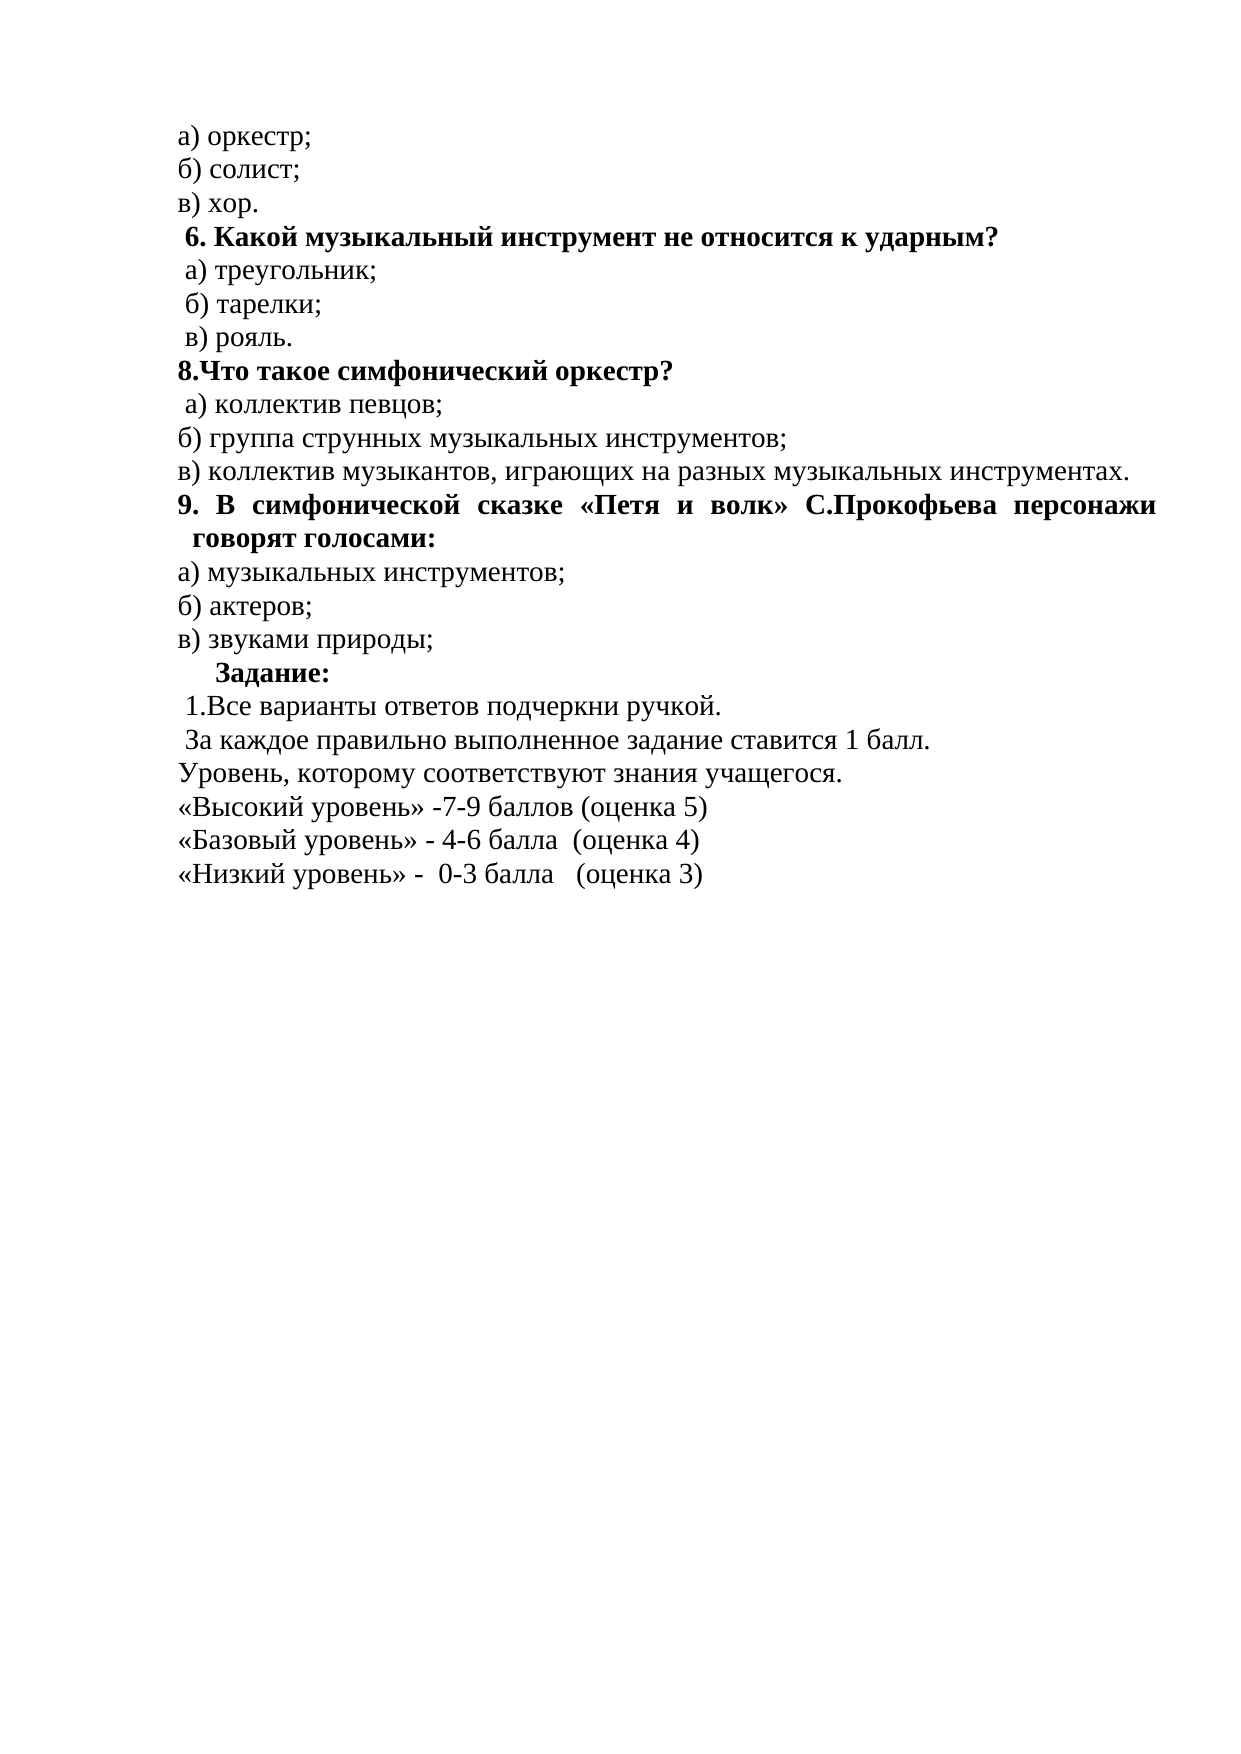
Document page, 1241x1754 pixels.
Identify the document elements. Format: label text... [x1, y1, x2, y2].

text а) музыкальных инструментов; [177, 554, 1158, 588]
text б) тарелки; [177, 286, 1158, 319]
text 1.Все варианты ответов подчеркни ручкой. [177, 688, 1152, 722]
text «Высокий уровень» -7-9 баллов (оценка 5) [177, 789, 1152, 822]
text б) группа струнных музыкальных инструментов; [177, 420, 1158, 453]
text а) коллектив певцов; [177, 386, 1158, 420]
text в) хор. [177, 185, 1158, 219]
text в) коллектив музыкантов, играющих на разных музыкальных инструментах. [177, 453, 1158, 487]
text в) звуками природы; [177, 621, 1158, 655]
text «Низкий уровень» - 0-3 балла (оценка 3) [177, 856, 1152, 889]
text Задание: [215, 655, 1152, 688]
text а) треугольник; [177, 252, 1158, 286]
text 8.Что такое симфонический оркестр? [177, 353, 1158, 386]
text За каждое правильно выполненное задание ставится 1 балл. [177, 722, 1152, 755]
text 6. Какой музыкальный инструмент не относится к ударным? [177, 219, 1158, 252]
text «Базовый уровень» - 4-6 балла (оценка 4) [177, 822, 1152, 856]
text б) солист; [177, 152, 1158, 185]
text Уровень, которому соответствуют знания учащегося. [177, 755, 1152, 789]
text 9. В симфонической сказке «Петя и волк» С.Прокофьева персонажи говорят голосами: [177, 487, 1158, 554]
text в) рояль. [177, 319, 1158, 353]
text а) оркестр; [177, 118, 1158, 152]
text б) актеров; [177, 588, 1158, 621]
